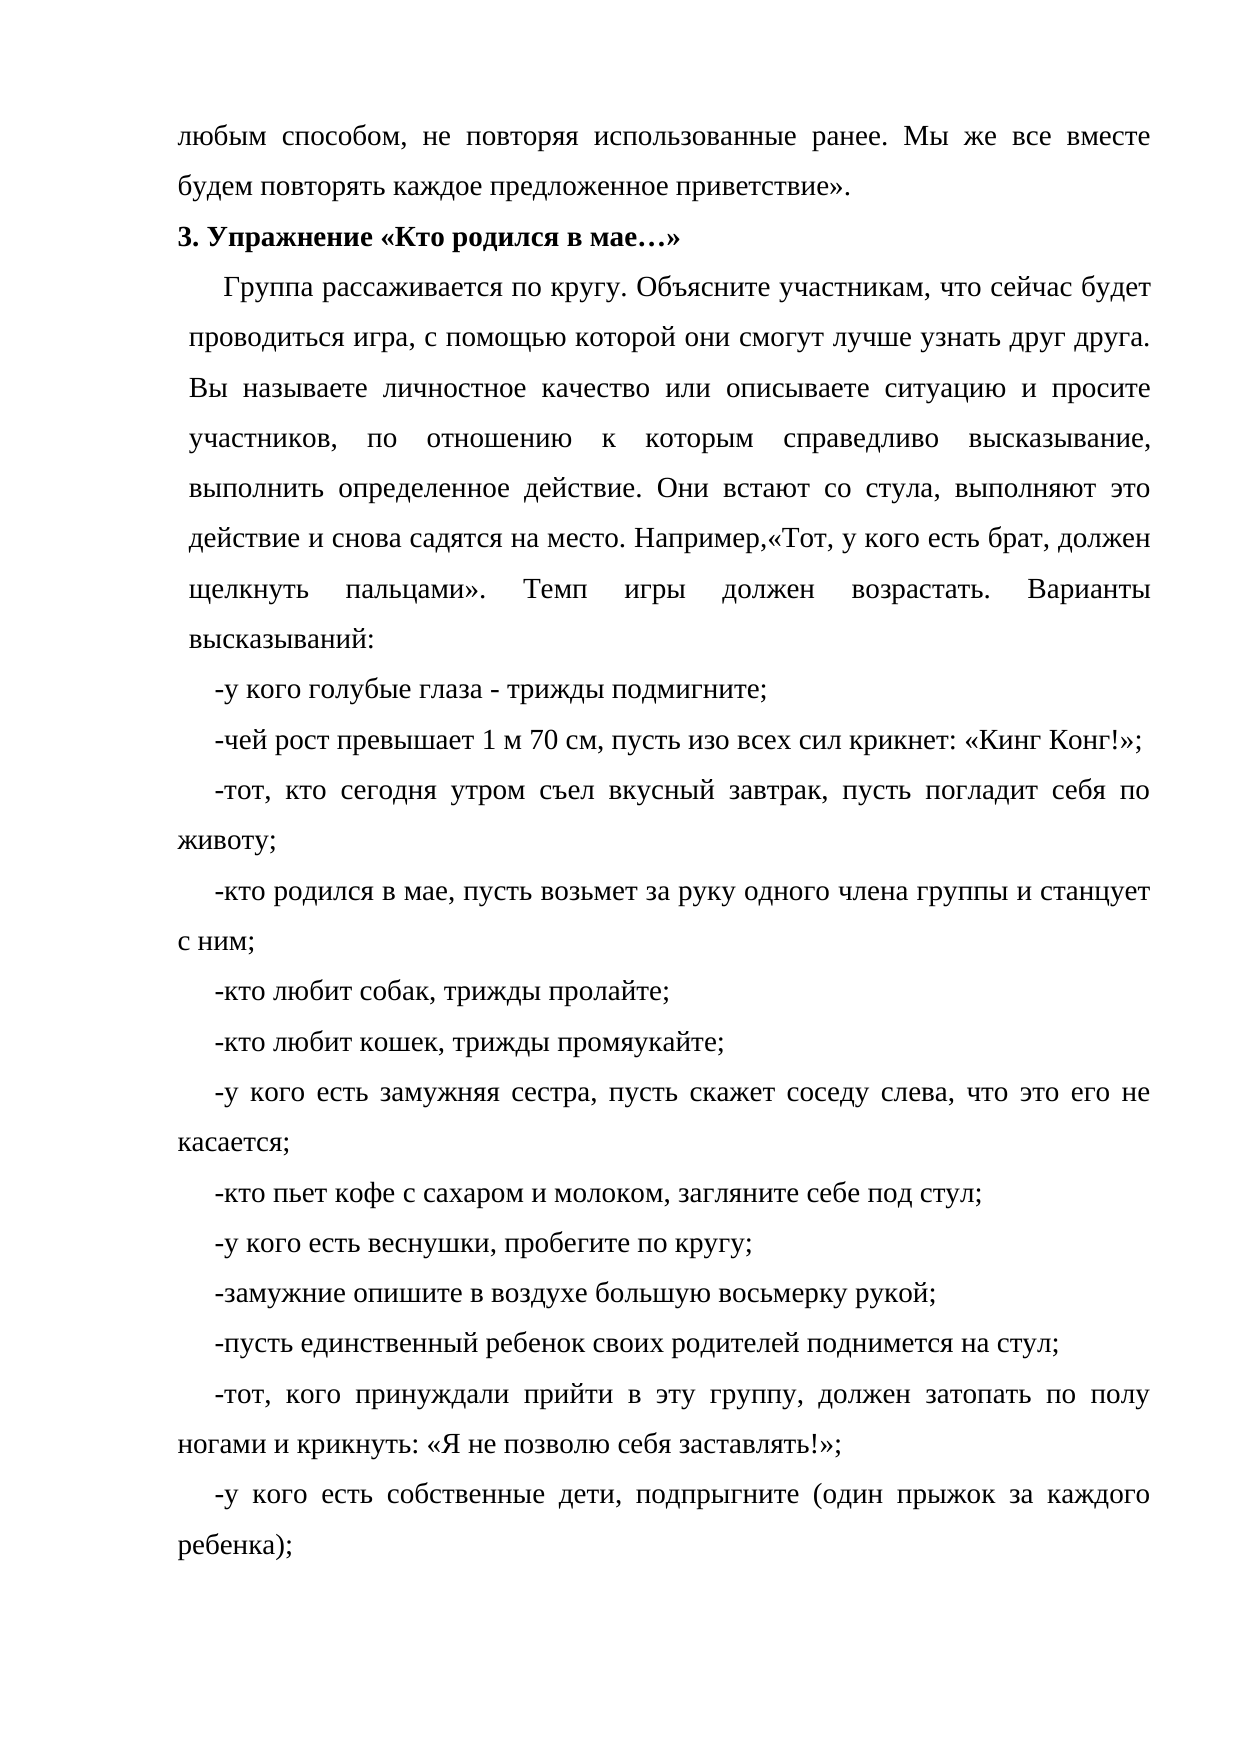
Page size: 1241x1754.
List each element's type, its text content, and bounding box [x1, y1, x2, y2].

text 3. Упражнение «Кто родился в мае…» [177, 219, 1152, 252]
text -пусть единственный ребенок своих родителей поднимется на стул; [177, 1326, 1152, 1359]
text -у кого голубые глаза - трижды подмигните; [177, 672, 1152, 705]
text -чей рост превышает , пусть изо всех сил крикнет: «Кинг Конг!»; [177, 722, 1152, 755]
text Группа рассаживается по кругу. Объясните участникам, что сейчас будет проводиться игра, с помощью которой они смогут лучше узнать друг друга. Вы называете личностное качество или описываете ситуацию и просите участников, по отношению к которым справедливо высказывание, выполнить определенное действие. Они встают со стула, выполняют это действие и снова садятся на место. Например,«Тот, у кого есть брат, должен щелкнуть пальцами». Темп игры должен возрастать. Варианты высказываний: [189, 269, 1152, 655]
text -кто любит собак, трижды пролайте; [177, 973, 1152, 1007]
text -тот, кого принуждали прийти в эту группу, должен затопать по полу ногами и крикнуть: «Я не позволю себя заставлять!»; [177, 1376, 1152, 1460]
text -тот, кто сегодня утром съел вкусный завтрак, пусть погладит себя по животу; [177, 772, 1152, 856]
text -кто любит кошек, трижды промяукайте; [177, 1024, 1152, 1057]
text -замужние опишите в воздухе большую восьмерку рукой; [177, 1275, 1152, 1309]
text -кто родился в мае, пусть возьмет за руку одного члена группы и станцует с ним; [177, 873, 1152, 957]
text -у кого есть собственные дети, подпрыгните (один прыжок за каждого ребенка); [177, 1477, 1152, 1560]
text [177, 118, 1152, 202]
text -у кого есть веснушки, пробегите по кругу; [177, 1225, 1152, 1258]
text -кто пьет кофе с сахаром и молоком, загляните себе под стул; [177, 1175, 1152, 1208]
text -у кого есть замужняя сестра, пусть скажет соседу слева, что это его не касается; [177, 1074, 1152, 1158]
